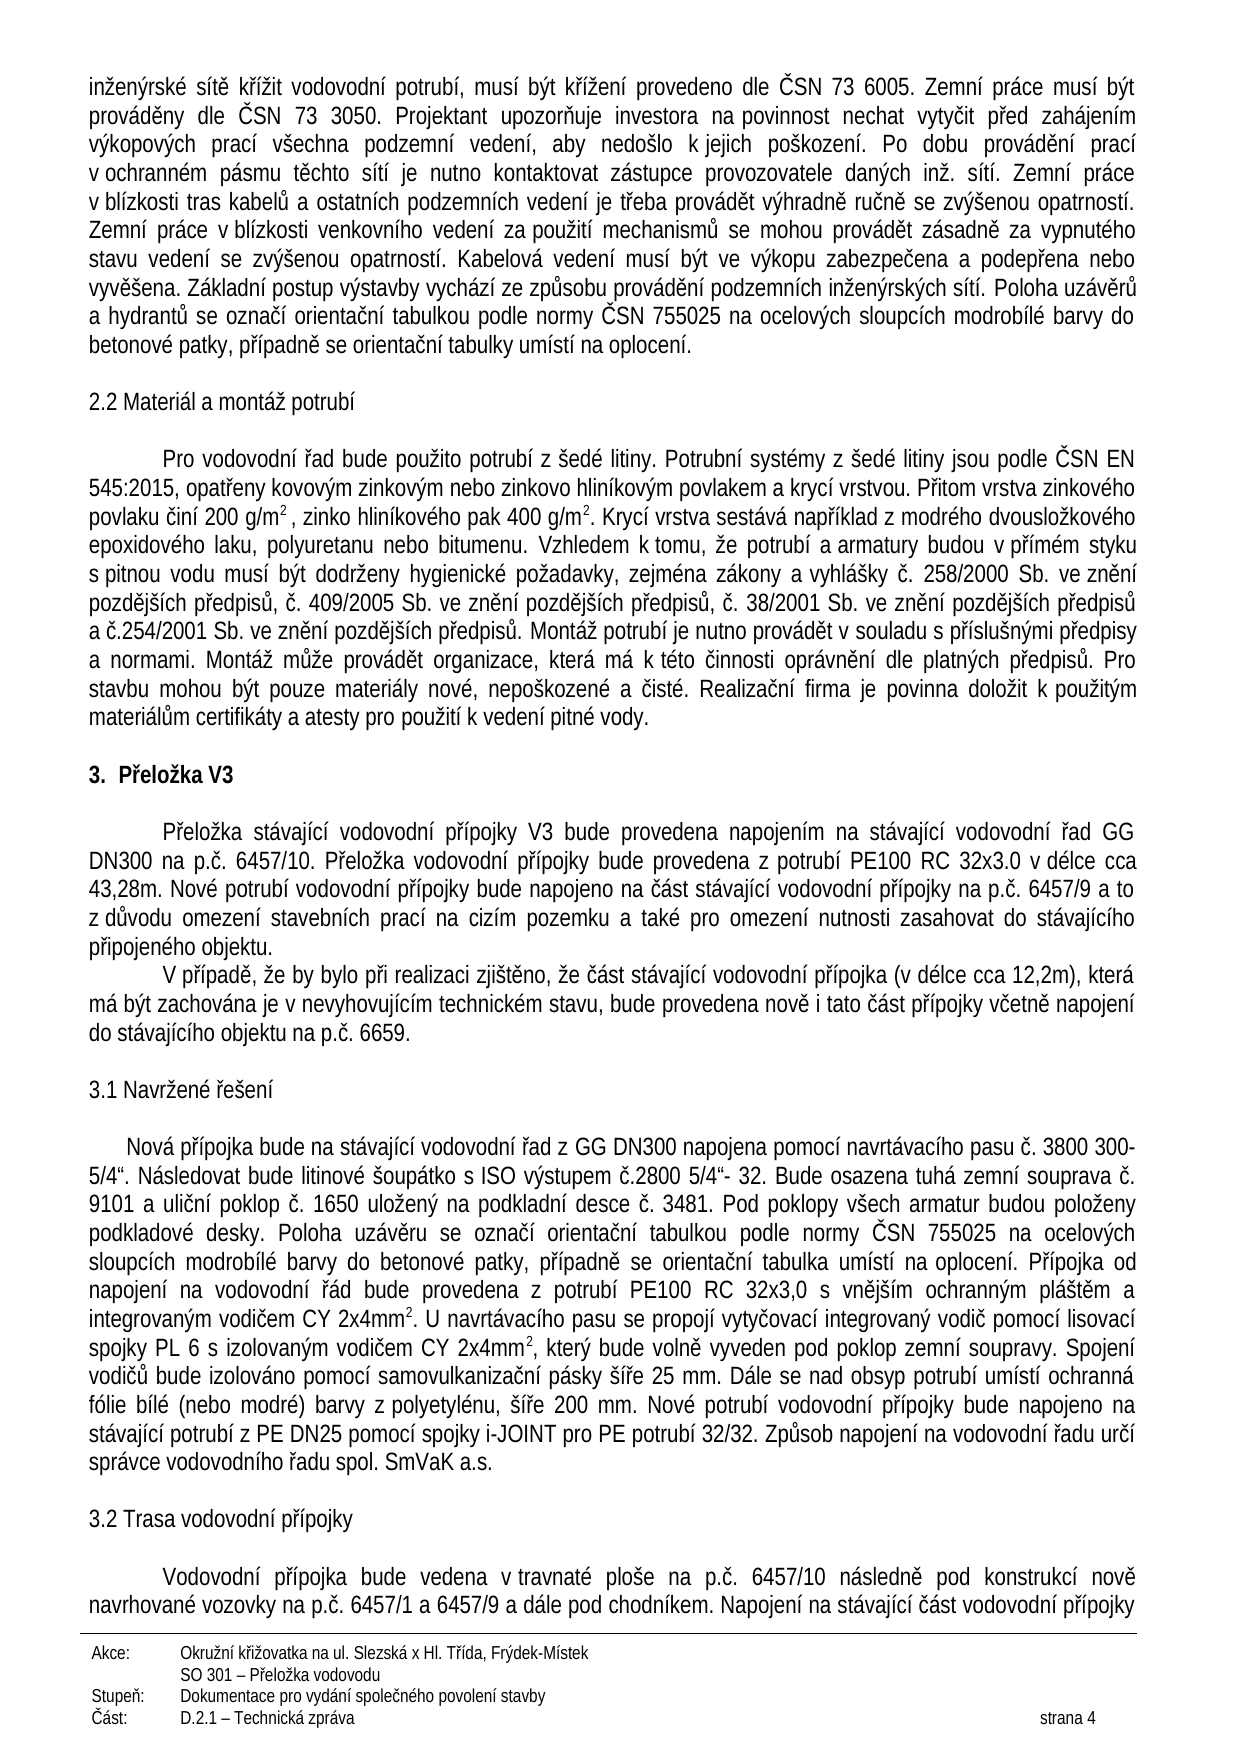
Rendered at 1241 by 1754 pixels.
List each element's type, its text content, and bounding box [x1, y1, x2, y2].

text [89, 1562, 1137, 1619]
subtitle 2.2 Materiál a montáž potrubí [89, 387, 1137, 416]
subtitle Přeložka V3 [89, 760, 1137, 788]
text Nová přípojka bude na stávající vodovodní řad z GG DN300 napojena pomocí navrtávacího pasu č. 3800 300-5/4“. Následovat bude litinové šoupátko s ISO výstupem č.2800 5/4“- 32. Bude osazena tuhá zemní souprava č. 9101 a uliční poklop č. 1650 uložený na podkladní desce č. 3481. Pod poklopy všech armatur budou položeny podkladové desky. Poloha uzávěru se označí orientační tabulkou podle normy ČSN 755025 na ocelových sloupcích modrobílé barvy do betonové patky, případně se orientační tabulka umístí na oplocení. Přípojka od napojení na vodovodní řád bude provedena z potrubí PE100 RC 32x3,0 s vnějším ochranným pláštěm a integrovaným vodičem CY 2x4mm2. U navrtávacího pasu se propojí vytyčovací integrovaný vodič pomocí lisovací spojky PL 6 s izolovaným vodičem CY 2x4mm2, který bude volně vyveden pod poklop zemní soupravy. Spojení vodičů bude izolováno pomocí samovulkanizační pásky šíře 25 mm. Dále se nad obsyp potrubí umístí ochranná fólie bílé (nebo modré) barvy z polyetylénu, šíře 200 mm. Nové potrubí vodovodní přípojky bude napojeno na stávající potrubí z PE DN25 pomocí spojky i-JOINT pro PE potrubí 32/32. Způsob napojení na vodovodní řadu určí správce vodovodního řadu spol. SmVaK a.s. [89, 1132, 1137, 1476]
text V případě, že by bylo při realizaci zjištěno, že část stávající vodovodní přípojka (v délce cca 12,2m), která má být zachována je v nevyhovujícím technickém stavu, bude provedena nově i tato část přípojky včetně napojení do stávajícího objektu na p.č. 6659. [89, 960, 1137, 1046]
subtitle 3.1 Navržené řešení [89, 1075, 1137, 1103]
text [89, 72, 1137, 358]
text Přeložka stávající vodovodní přípojky V3 bude provedena napojením na stávající vodovodní řad GG DN300 na p.č. 6457/10. Přeložka vodovodní přípojky bude provedena z potrubí PE100 RC 32x3.0 v délce cca 43,28m. Nové potrubí vodovodní přípojky bude napojeno na část stávající vodovodní přípojky na p.č. 6457/9 a to z důvodu omezení stavebních prací na cizím pozemku a také pro omezení nutnosti zasahovat do stávajícího připojeného objektu. [89, 817, 1137, 960]
text Pro vodovodní řad bude použito potrubí z šedé litiny. Potrubní systémy z šedé litiny jsou podle ČSN EN 545:2015, opatřeny kovovým zinkovým nebo zinkovo hliníkovým povlakem a krycí vrstvou. Přitom vrstva zinkového povlaku činí 200 g/m2 , zinko hliníkového pak 400 g/m2. Krycí vrstva sestává například z modrého dvousložkového epoxidového laku, polyuretanu nebo bitumenu. Vzhledem k tomu, že potrubí a armatury budou v přímém styku s pitnou vodu musí být dodrženy hygienické požadavky, zejména zákony a vyhlášky č. 258/2000 Sb. ve znění pozdějších předpisů, č. 409/2005 Sb. ve znění pozdějších předpisů, č. 38/2001 Sb. ve znění pozdějších předpisů a č.254/2001 Sb. ve znění pozdějších předpisů. Montáž potrubí je nutno provádět v souladu s příslušnými předpisy a normami. Montáž může provádět organizace, která má k této činnosti oprávnění dle platných předpisů. Pro stavbu mohou být pouze materiály nové, nepoškozené a čisté. Realizační firma je povinna doložit k použitým materiálům certifikáty a atesty pro použití k vedení pitné vody. [89, 444, 1137, 731]
subtitle 3.2 Trasa vodovodní přípojky [89, 1504, 1137, 1533]
